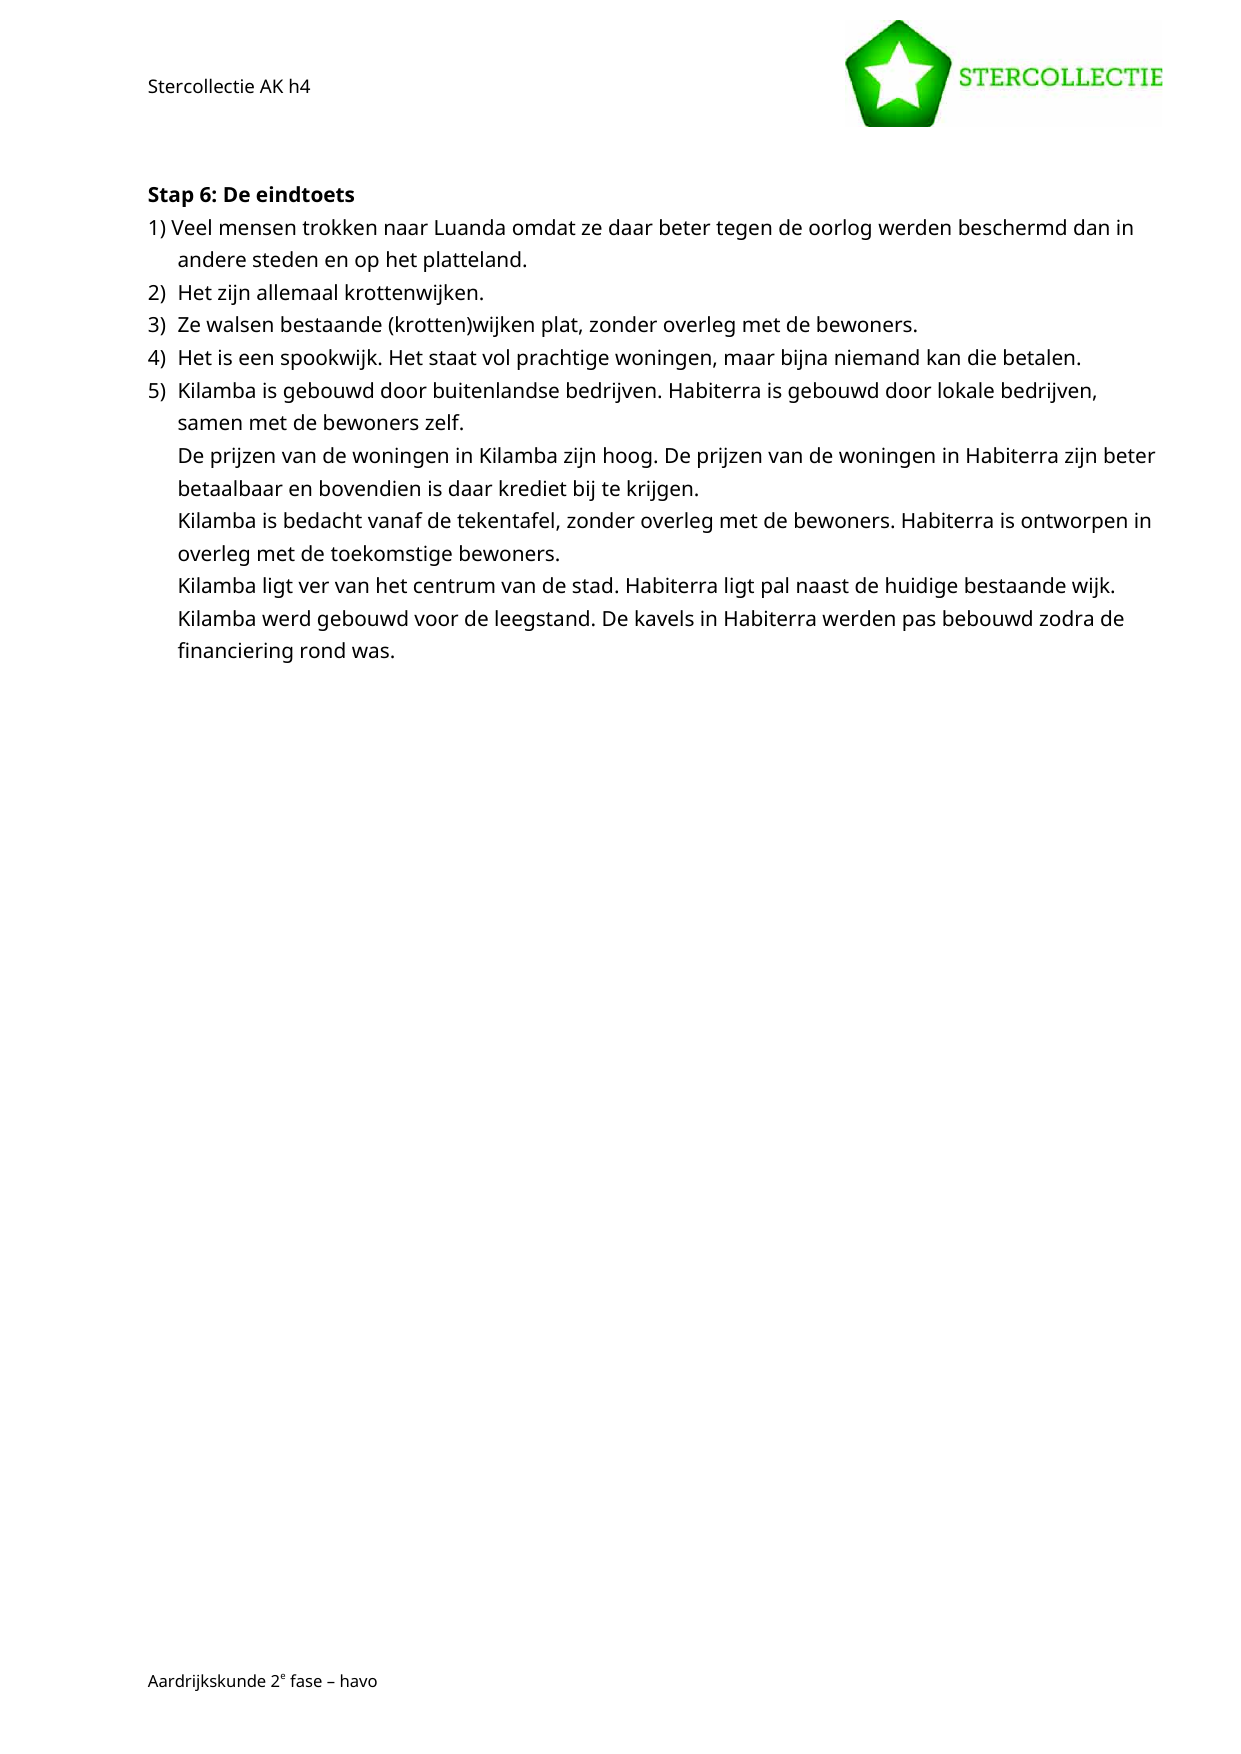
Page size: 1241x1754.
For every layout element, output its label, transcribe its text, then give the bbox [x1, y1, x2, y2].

text 1) Veel mensen trokken naar Luanda omdat ze daar beter tegen de oorlog werden beschermd dan in andere steden en op het platteland. [148, 213, 1162, 274]
text 3) Ze walsen bestaande (krotten)wijken plat, zonder overleg met de bewoners. [148, 311, 1162, 339]
picture [845, 20, 1163, 127]
text 5) Kilamba is gebouwd door buitenlandse bedrijven. Habiterra is gebouwd door lokale bedrijven, samen met de bewoners zelf. De prijzen van de woningen in Kilamba zijn hoog. De prijzen van de woningen in Habiterra zijn beter betaalbaar en bovendien is daar krediet bij te krijgen. Kilamba is bedacht vanaf de tekentafel, zonder overleg met de bewoners. Habiterra is ontworpen in overleg met de toekomstige bewoners. Kilamba ligt ver van het centrum van de stad. Habiterra ligt pal naast de huidige bestaande wijk. Kilamba werd gebouwd voor de leegstand. De kavels in Habiterra werden pas bebouwd zodra de financiering rond was. [148, 376, 1162, 665]
text Stap 6: De eindtoets [148, 180, 1162, 209]
text 4) Het is een spookwijk. Het staat vol prachtige woningen, maar bijna niemand kan die betalen. [148, 343, 1162, 372]
text 2) Het zijn allemaal krottenwijken. [148, 278, 1162, 306]
